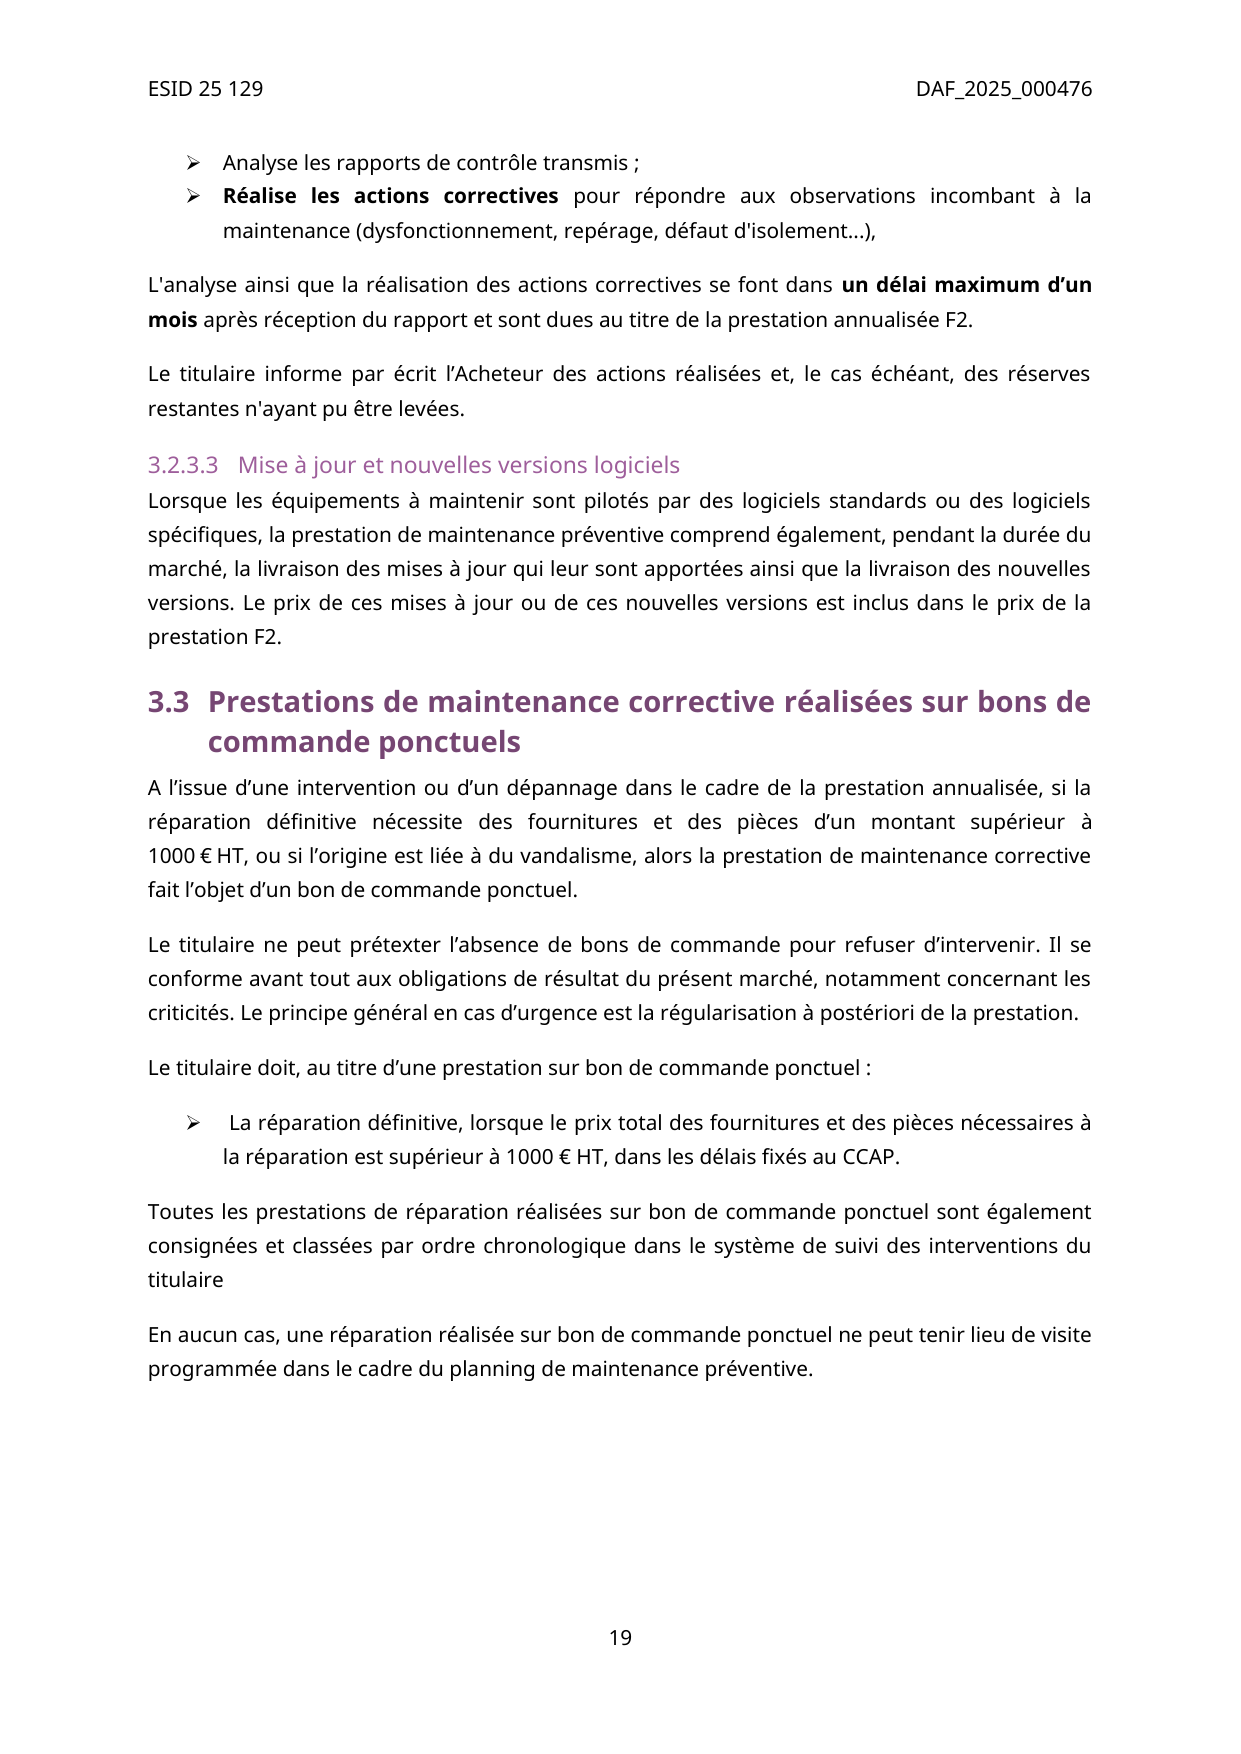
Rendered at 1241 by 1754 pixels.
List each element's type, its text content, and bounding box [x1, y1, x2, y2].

list Réalise les actions correctives pour répondre aux observations incombant à la maintenance (dysfonctionnement, repérage, défaut d'isolement...), [185, 182, 1093, 244]
text En aucun cas, une réparation réalisée sur bon de commande ponctuel ne peut tenir lieu de visite programmée dans le cadre du planning de maintenance préventive. [148, 1320, 1093, 1383]
text Le titulaire ne peut prétexter l’absence de bons de commande pour refuser d’intervenir. Il se conforme avant tout aux obligations de résultat du présent marché, notamment concernant les criticités. Le principe général en cas d’urgence est la régularisation à postériori de la prestation. [148, 930, 1093, 1027]
text Lorsque les équipements à maintenir sont pilotés par des logiciels standards ou des logiciels spécifiques, la prestation de maintenance préventive comprend également, pendant la durée du marché, la livraison des mises à jour qui leur sont apportées ainsi que la livraison des nouvelles versions. Le prix de ces mises à jour ou de ces nouvelles versions est inclus dans le prix de la prestation F2. [148, 486, 1093, 651]
text A l’issue d’une intervention ou d’un dépannage dans le cadre de la prestation annualisée, si la réparation définitive nécessite des fournitures et des pièces d’un montant supérieur à 1000 € HT, ou si l’origine est liée à du vandalisme, alors la prestation de maintenance corrective fait l’objet d’un bon de commande ponctuel. [148, 773, 1093, 904]
text Toutes les prestations de réparation réalisées sur bon de commande ponctuel sont également consignées et classées par ordre chronologique dans le système de suivi des interventions du titulaire [148, 1197, 1093, 1294]
subtitle Prestations de maintenance corrective réalisées sur bons de commande ponctuels [148, 681, 1093, 761]
list La réparation définitive, lorsque le prix total des fournitures et des pièces nécessaires à la réparation est supérieur à 1000 € HT, dans les délais fixés au CCAP. [185, 1108, 1093, 1171]
text Le titulaire doit, au titre d’une prestation sur bon de commande ponctuel : [148, 1053, 1093, 1082]
text Le titulaire informe par écrit l’Acheteur des actions réalisées et, le cas échéant, des réserves restantes n'ayant pu être levées. [148, 359, 1093, 422]
subtitle Mise à jour et nouvelles versions logiciels [148, 448, 1093, 480]
text L'analyse ainsi que la réalisation des actions correctives se font dans un délai maximum d’un mois après réception du rapport et sont dues au titre de la prestation annualisée F2. [148, 271, 1093, 333]
list Analyse les rapports de contrôle transmis ; [185, 148, 1093, 176]
